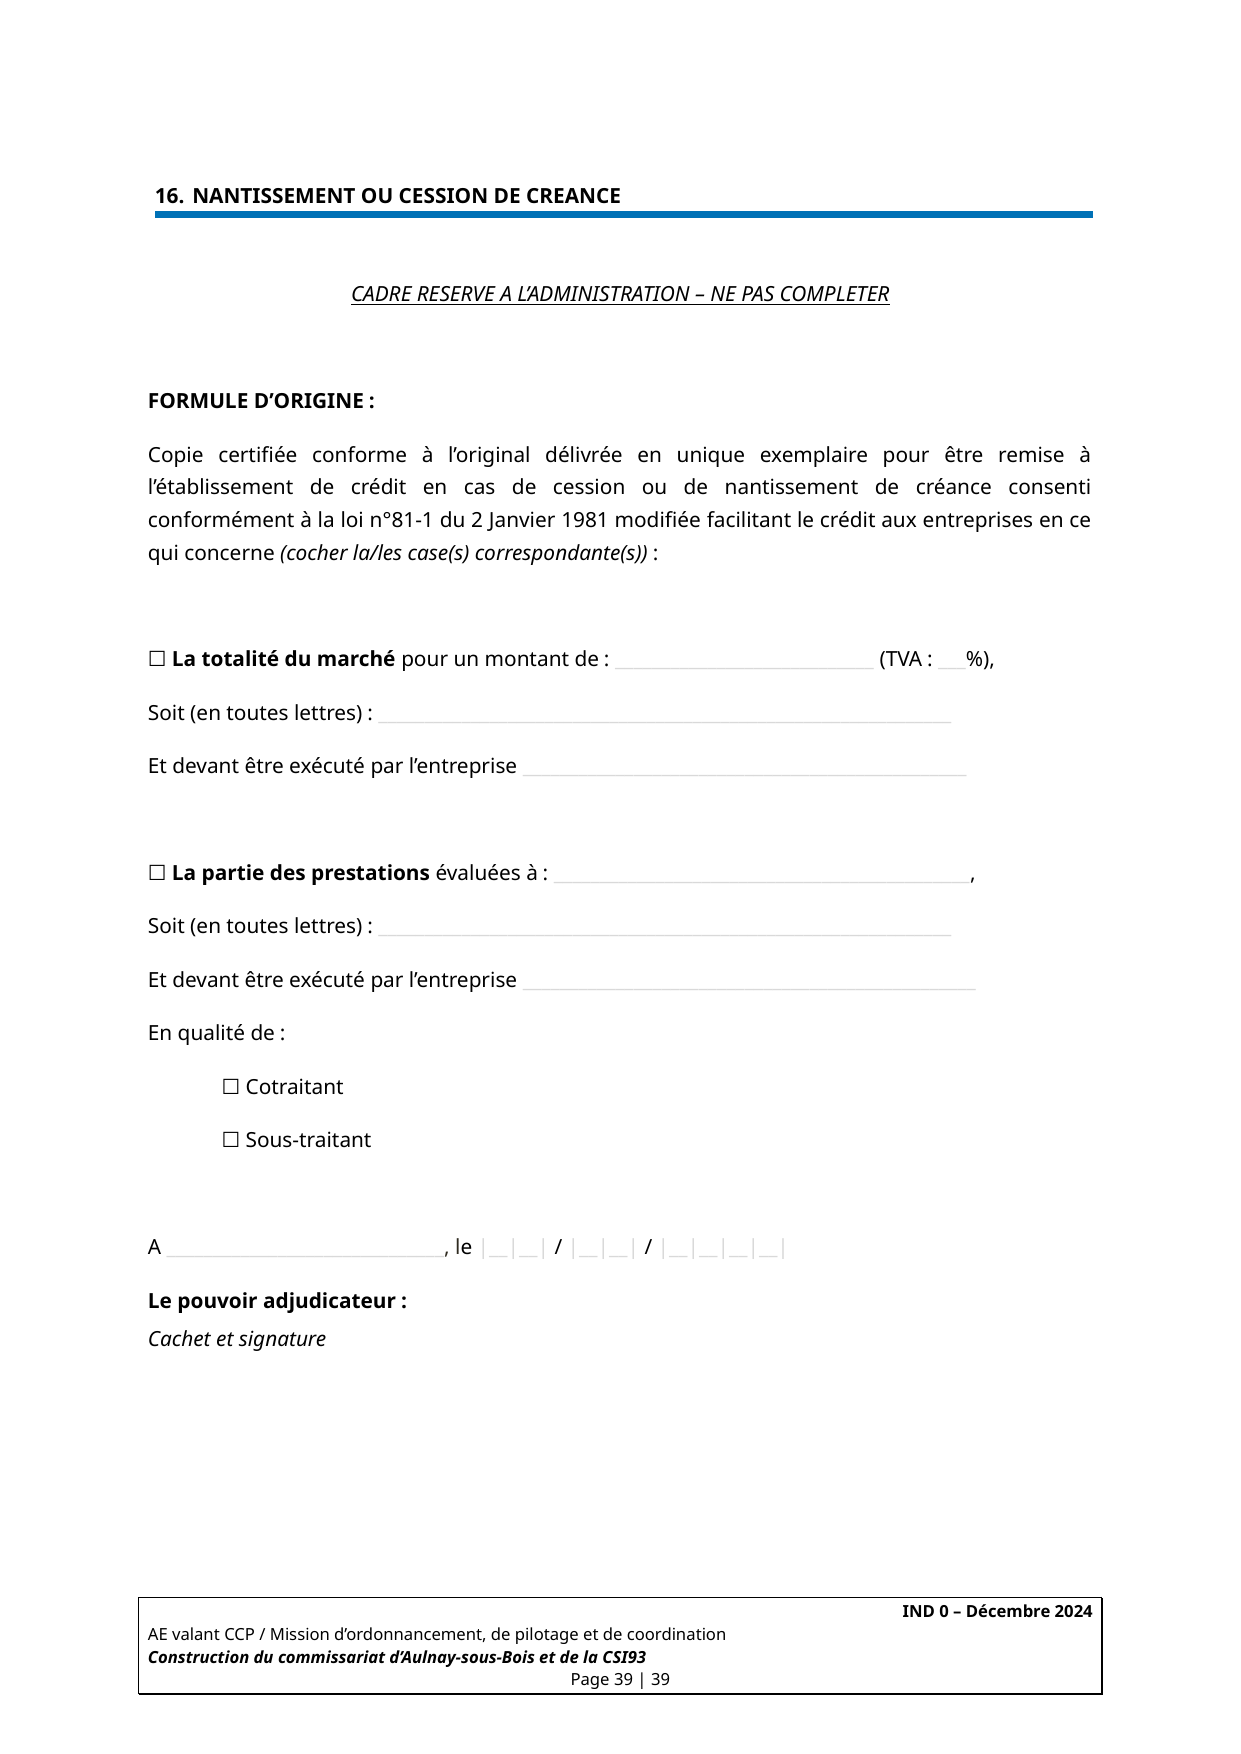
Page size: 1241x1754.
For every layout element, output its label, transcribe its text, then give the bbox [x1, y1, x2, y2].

text Cotraitant [221, 1072, 1093, 1100]
text Soit (en toutes lettres) : ______________________________________________________________ [148, 698, 1093, 726]
text Copie certifiée conforme à l’original délivrée en unique exemplaire pour être remise à l’établissement de crédit en cas de cession ou de nantissement de créance consenti conformément à la loi n°81-1 du 2 Janvier 1981 modifiée facilitant le crédit aux entreprises en ce qui concerne (cocher la/les case(s) correspondante(s)) : [148, 440, 1093, 566]
text Et devant être exécuté par l’entreprise _________________________________________________ [148, 965, 1093, 993]
text Le pouvoir adjudicateur : [148, 1286, 1093, 1314]
subtitle NANTISSEMENT OU CESSION DE CREANCE [154, 181, 1093, 218]
text La totalité du marché pour un montant de : ____________________________ (TVA : ___%), [148, 644, 1093, 673]
text FORMULE D’ORIGINE : [148, 386, 1093, 415]
text La partie des prestations évaluées à : _____________________________________________, [148, 858, 1093, 887]
text Sous-traitant [221, 1125, 1093, 1154]
text Et devant être exécuté par l’entreprise ________________________________________________ [148, 751, 1093, 780]
text Soit (en toutes lettres) : ______________________________________________________________ [148, 912, 1093, 940]
text A ______________________________, le |__|__| / |__|__| / |__|__|__|__| [148, 1232, 1093, 1261]
text En qualité de : [148, 1018, 1093, 1047]
text Cachet et signature [148, 1324, 1093, 1353]
text CADRE RESERVE A L’ADMINISTRATION – NE PAS COMPLETER [148, 279, 1093, 308]
